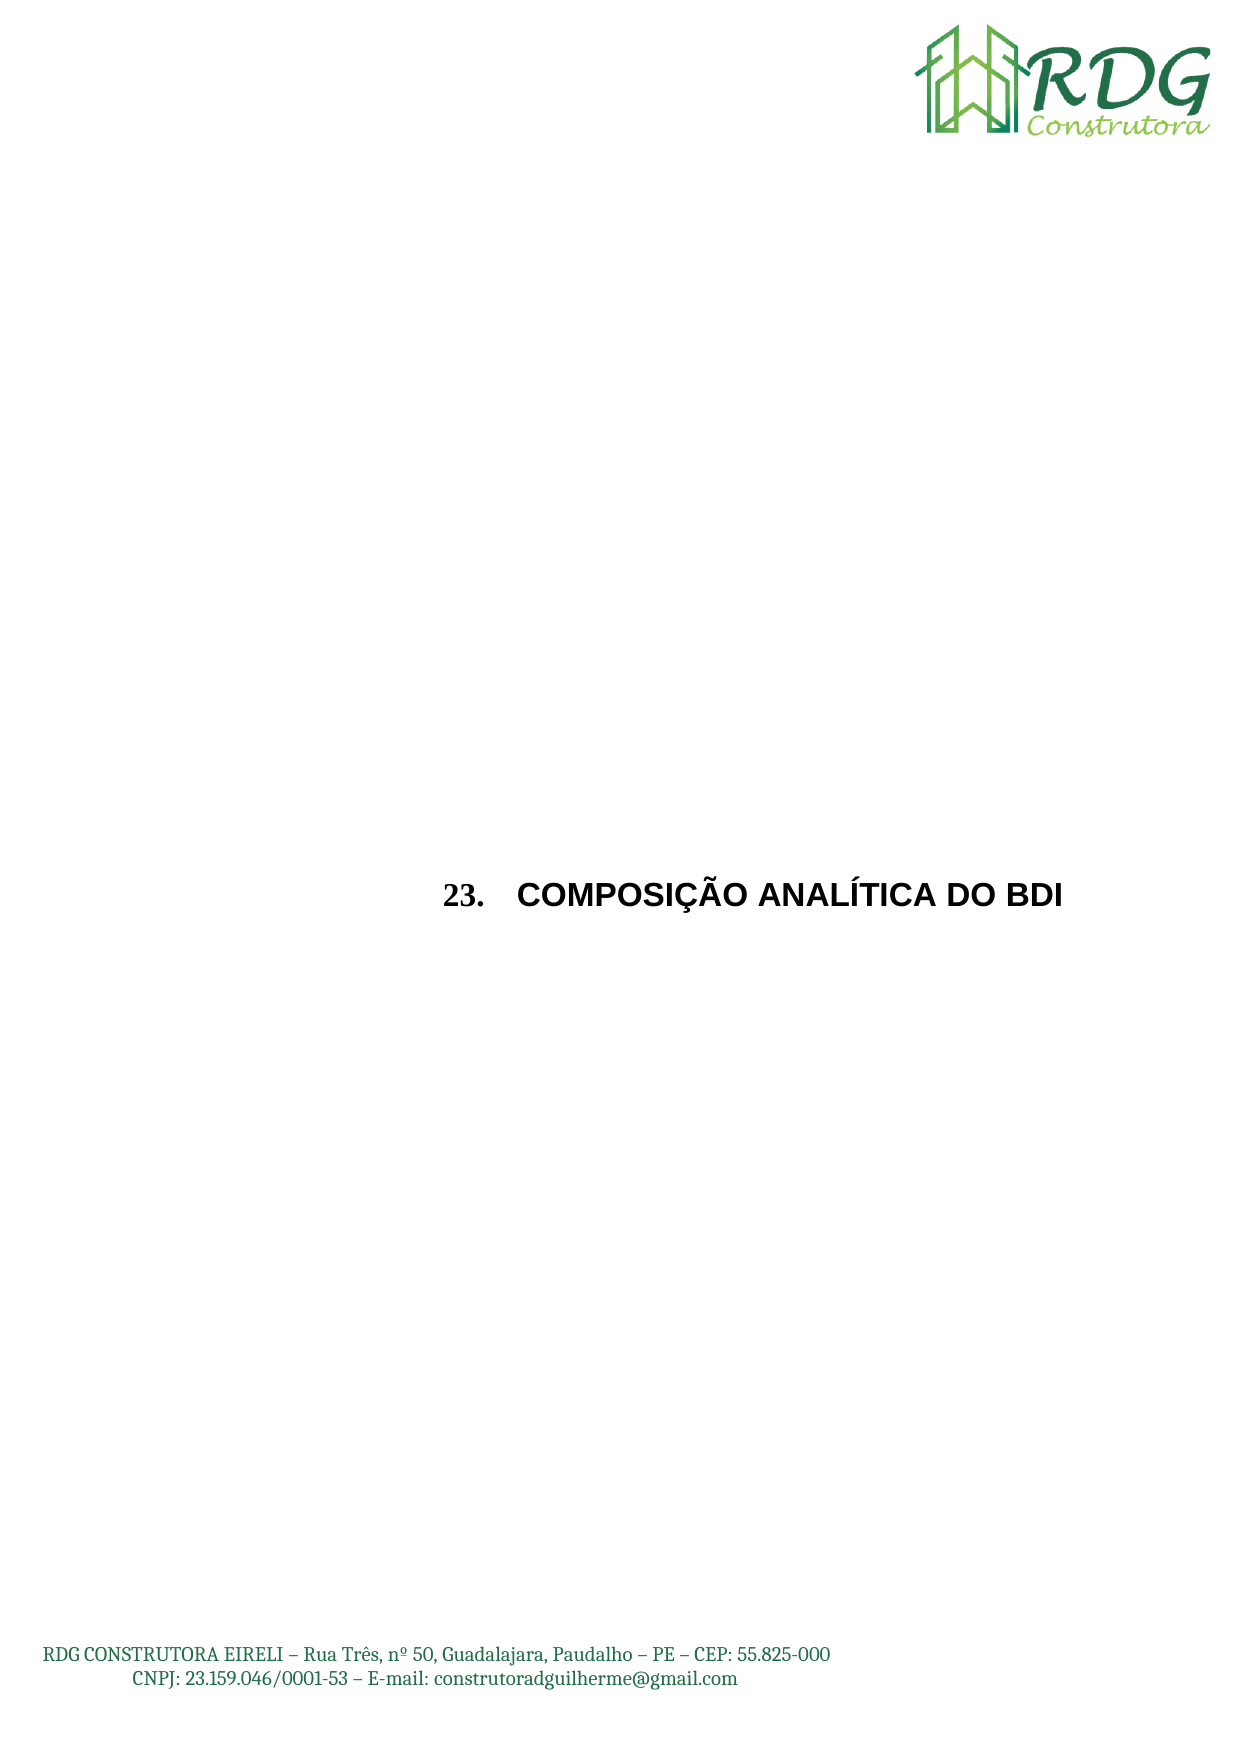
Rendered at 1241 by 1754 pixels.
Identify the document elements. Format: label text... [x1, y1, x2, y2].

picture [913, 23, 1211, 137]
subtitle COMPOSIÇÃO ANALÍTICA DO BDI [443, 875, 1121, 913]
